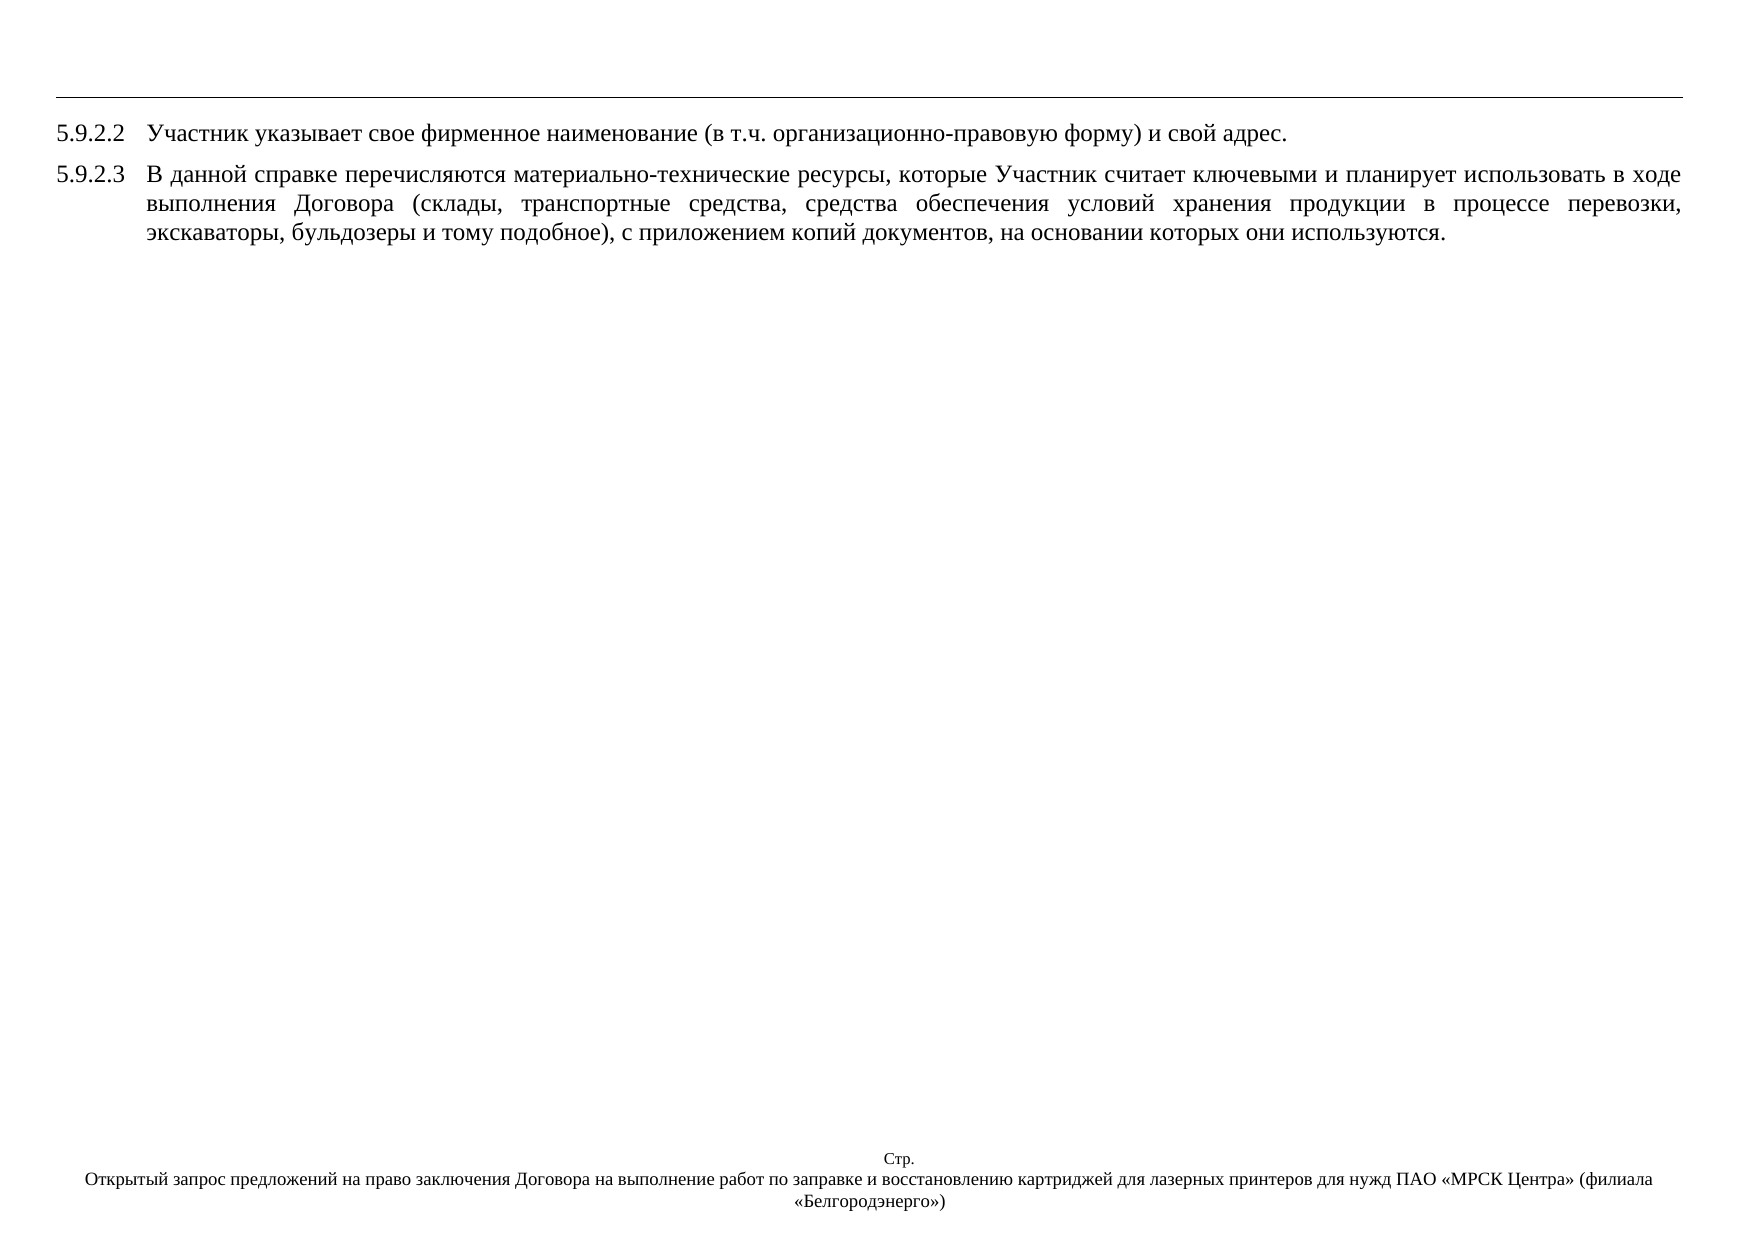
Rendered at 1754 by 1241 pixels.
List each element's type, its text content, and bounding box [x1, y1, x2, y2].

list Участник указывает свое фирменное наименование (в т.ч. организационно-правовую форму) и свой адрес. [56, 118, 1683, 147]
list В данной справке перечисляются материально-технические ресурсы, которые Участник считает ключевыми и планирует использовать в ходе выполнения Договора (склады, транспортные средства, средства обеспечения условий хранения продукции в процессе перевозки, экскаваторы, бульдозеры и тому подобное), с приложением копий документов, на основании которых они используются. [56, 159, 1683, 246]
